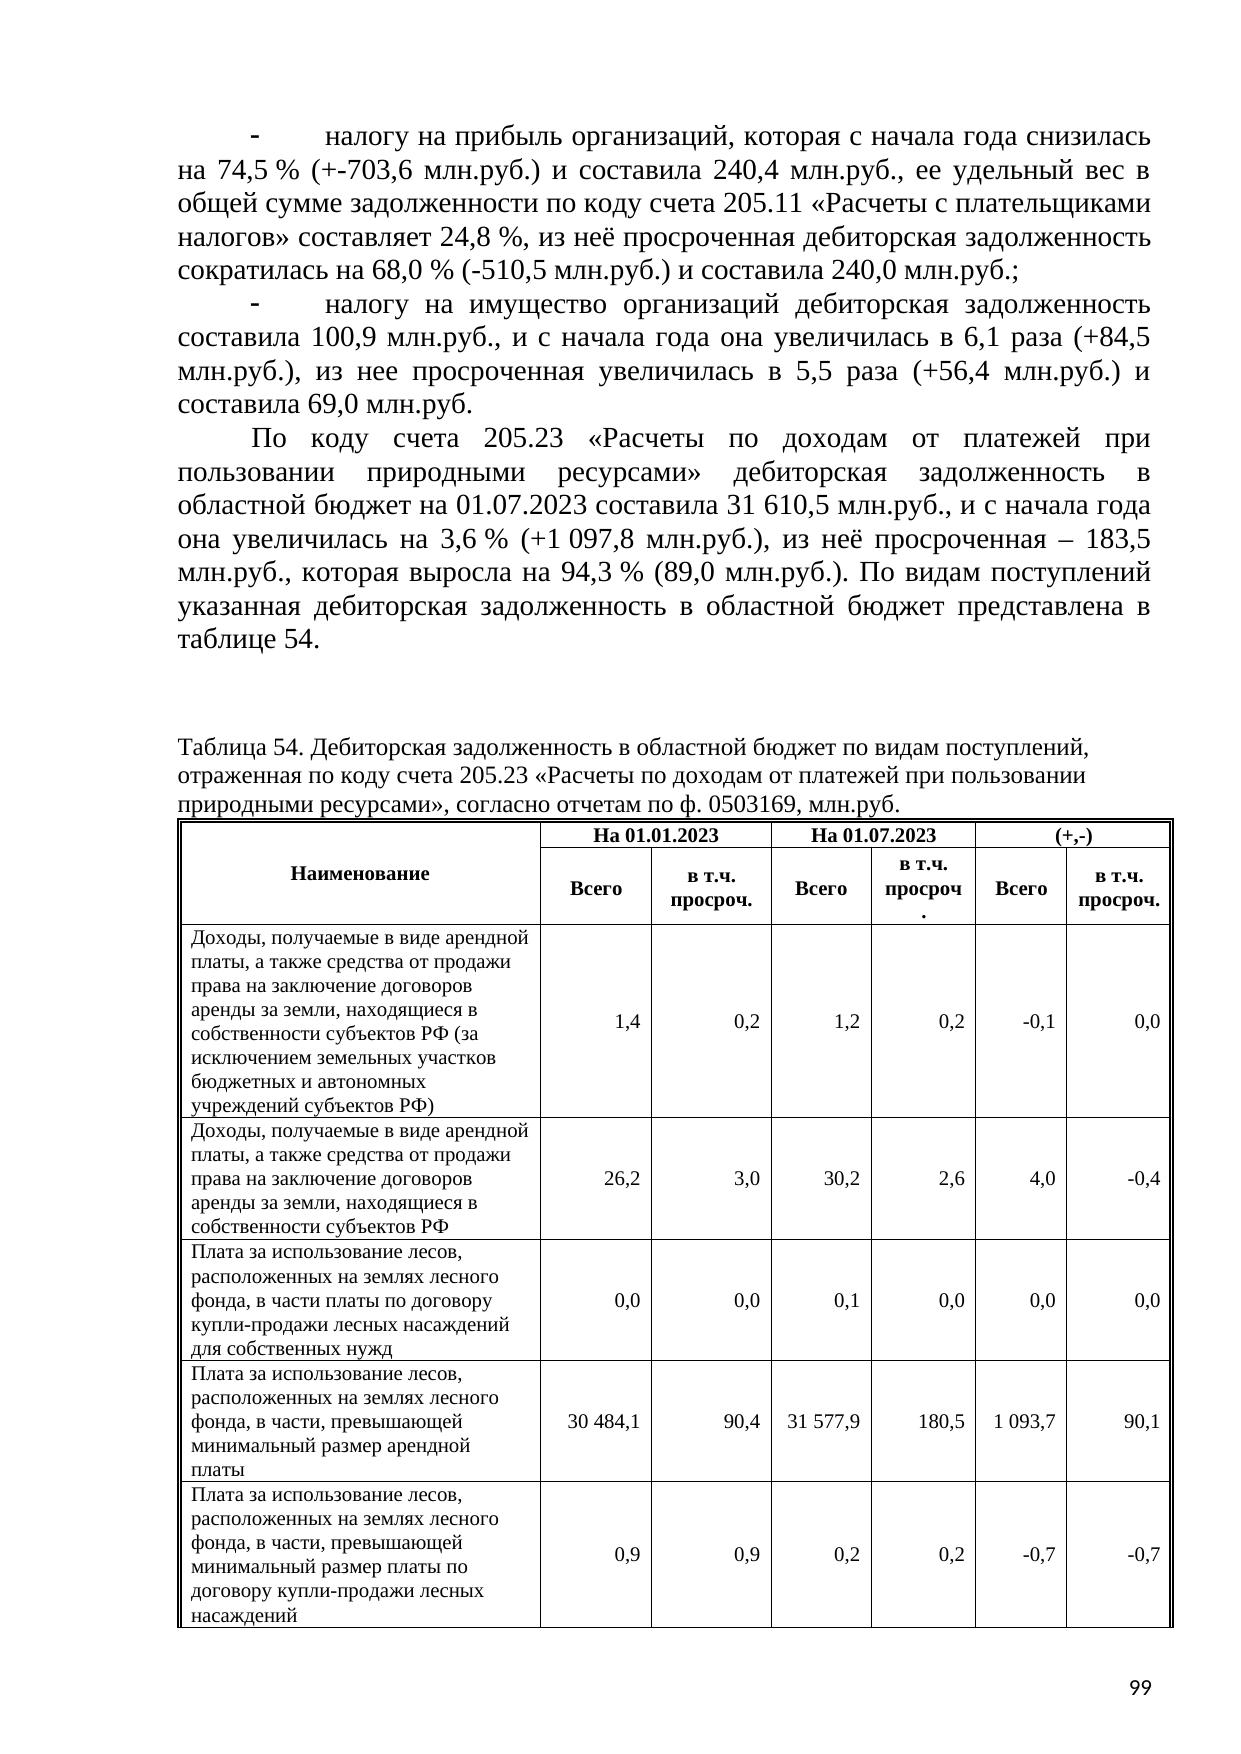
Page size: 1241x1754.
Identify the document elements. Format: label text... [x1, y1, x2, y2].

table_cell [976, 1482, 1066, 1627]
text По коду счета 205.23 «Расчеты по доходам от платежей при пользовании природными ресурсами» дебиторская задолженность в областной бюджет на 01.07.2023 составила 31 610,5 млн.руб., и с начала года она увеличилась на 3,6 % (+1 097,8 млн.руб.), из неё просроченная – 183,5 млн.руб., которая выросла на 94,3 % (89,0 млн.руб.). По видам поступлений указанная дебиторская задолженность в областной бюджет представлена в таблице 54. [177, 420, 1152, 655]
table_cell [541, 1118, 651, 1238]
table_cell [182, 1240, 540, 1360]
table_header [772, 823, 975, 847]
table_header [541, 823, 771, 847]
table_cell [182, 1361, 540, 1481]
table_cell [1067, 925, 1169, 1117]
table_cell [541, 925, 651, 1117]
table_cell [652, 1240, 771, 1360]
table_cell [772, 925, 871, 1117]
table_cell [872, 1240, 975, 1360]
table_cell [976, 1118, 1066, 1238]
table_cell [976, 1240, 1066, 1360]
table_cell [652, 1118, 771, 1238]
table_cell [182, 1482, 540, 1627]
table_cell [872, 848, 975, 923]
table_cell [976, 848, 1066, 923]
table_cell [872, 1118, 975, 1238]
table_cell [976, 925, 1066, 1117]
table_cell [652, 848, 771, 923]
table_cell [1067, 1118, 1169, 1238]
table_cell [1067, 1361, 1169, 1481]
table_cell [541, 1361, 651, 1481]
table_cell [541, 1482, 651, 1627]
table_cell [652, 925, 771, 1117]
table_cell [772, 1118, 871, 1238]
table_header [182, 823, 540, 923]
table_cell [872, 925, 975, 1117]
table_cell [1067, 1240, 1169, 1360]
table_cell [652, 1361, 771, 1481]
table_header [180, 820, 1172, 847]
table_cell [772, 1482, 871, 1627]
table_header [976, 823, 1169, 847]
text Таблица 54. Дебиторская задолженность в областной бюджет по видам поступлений, отраженная по коду счета 205.23 «Расчеты по доходам от платежей при пользовании природными ресурсами», согласно отчетам по ф. 0503169, млн.руб. [177, 732, 1152, 818]
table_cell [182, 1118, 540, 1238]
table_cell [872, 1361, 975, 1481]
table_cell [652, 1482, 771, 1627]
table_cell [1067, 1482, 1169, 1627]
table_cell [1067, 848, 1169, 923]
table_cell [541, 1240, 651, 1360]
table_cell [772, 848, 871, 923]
list налогу на прибыль организаций, которая с начала года снизилась на 74,5 % (+-703,6 млн.руб.) и составила 240,4 млн.руб., ее удельный вес в общей сумме задолженности по коду счета 205.11 «Расчеты с плательщиками налогов» составляет 24,8 %, из неё просроченная дебиторская задолженность сократилась на 68,0 % (-510,5 млн.руб.) и составила 240,0 млн.руб.; [177, 118, 1152, 286]
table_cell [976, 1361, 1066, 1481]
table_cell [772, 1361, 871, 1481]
list налогу на имущество организаций дебиторская задолженность составила 100,9 млн.руб., и с начала года она увеличилась в 6,1 раза (+84,5 млн.руб.), из нее просроченная увеличилась в 5,5 раза (+56,4 млн.руб.) и составила 69,0 млн.руб. [177, 286, 1152, 420]
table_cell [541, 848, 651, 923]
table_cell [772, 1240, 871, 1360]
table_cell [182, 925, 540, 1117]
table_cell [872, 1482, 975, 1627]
